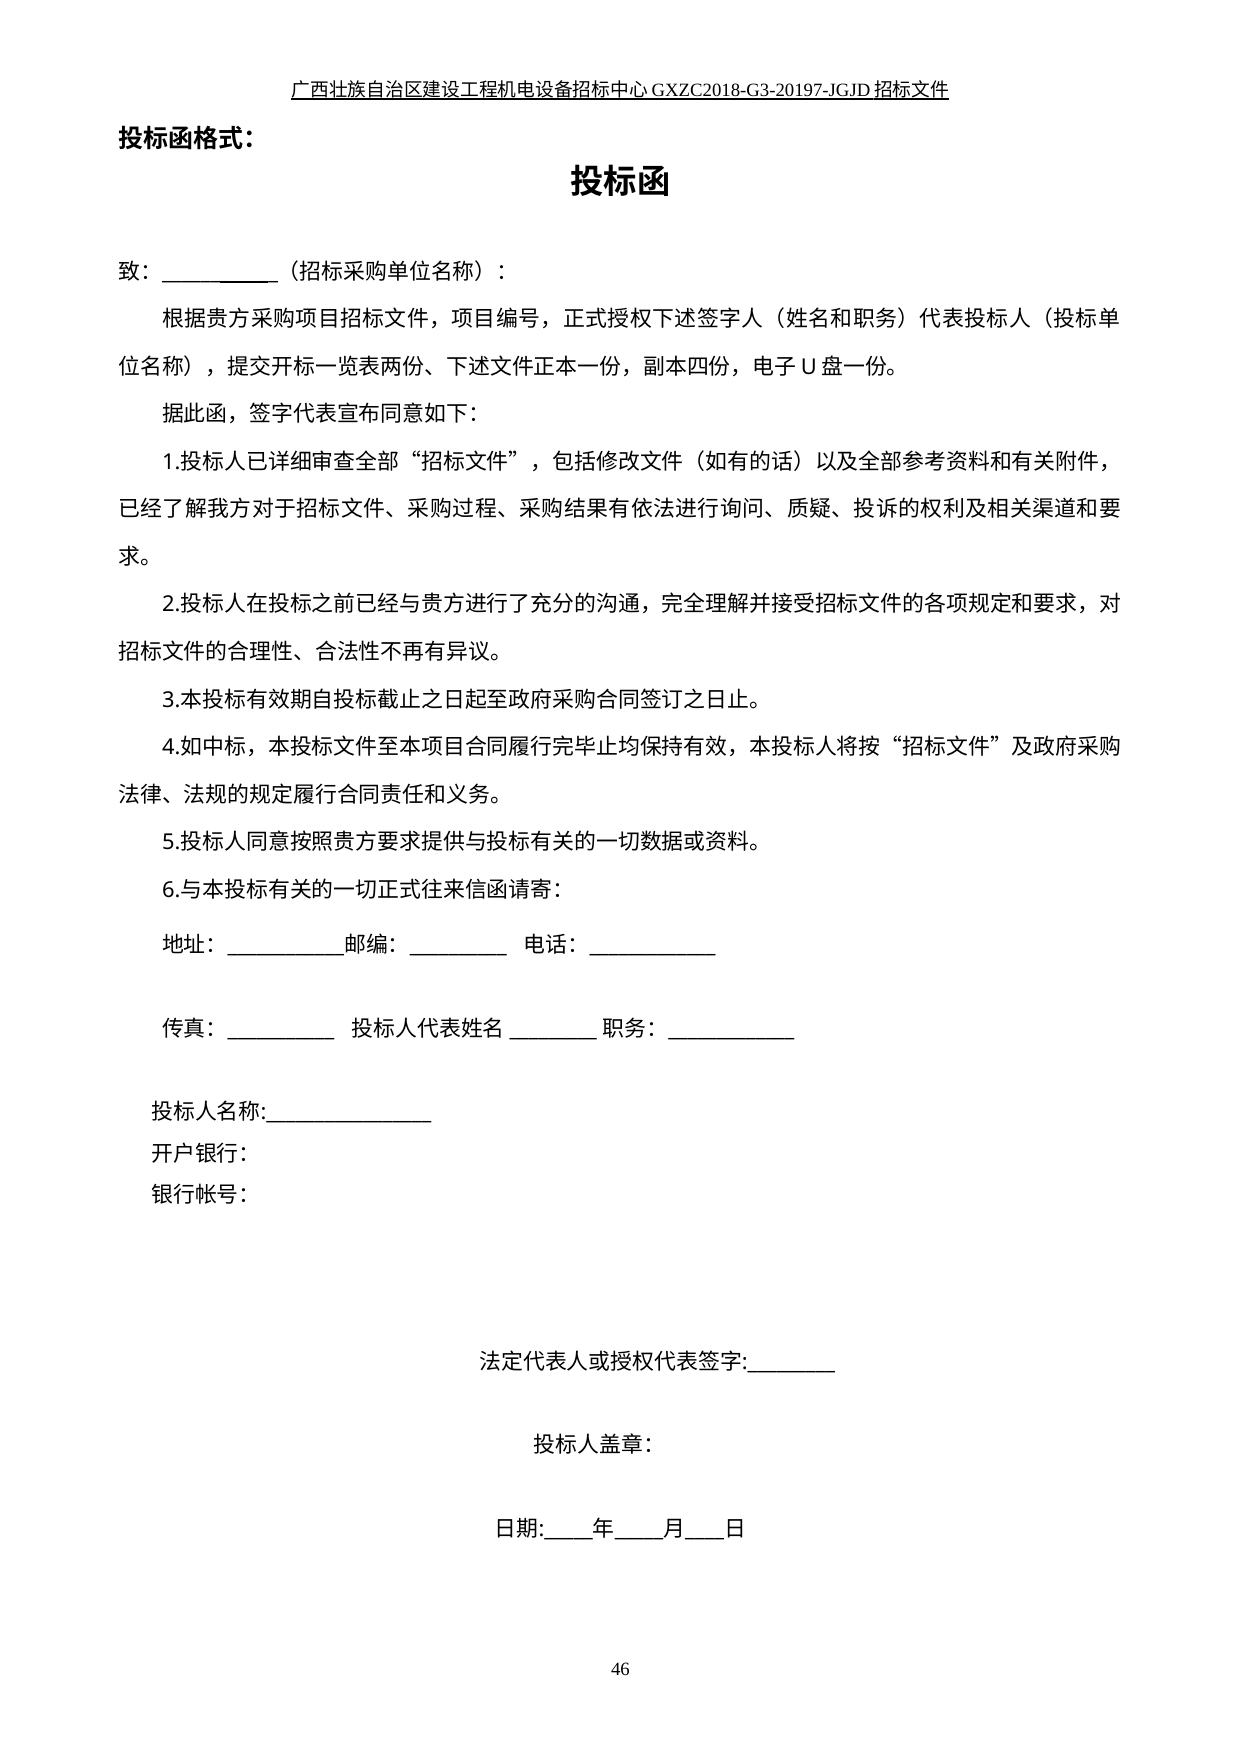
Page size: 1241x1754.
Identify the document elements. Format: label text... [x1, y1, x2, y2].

text 致：_______ __（招标采购单位名称）： [118, 254, 1122, 285]
text 银行帐号： [118, 1169, 1122, 1211]
text 投标函 [118, 154, 1122, 203]
text 地址：____________邮编：__________ 电话：_____________ [118, 919, 1122, 961]
text 3.本投标有效期自投标截止之日起至政府采购合同签订之日止。 [118, 682, 1122, 713]
text 根据贵方采购项目招标文件，项目编号，正式授权下述签字人（姓名和职务）代表投标人（投标单位名称），提交开标一览表两份、下述文件正本一份，副本四份，电子U盘一份。 [118, 301, 1122, 381]
text 日期:_____年_____月____日 [118, 1503, 1122, 1544]
text 开户银行： [118, 1128, 1122, 1169]
text 投标函格式： [118, 118, 1122, 154]
text 4.如中标，本投标文件至本项目合同履行完毕止均保持有效，本投标人将按“招标文件”及政府采购法律、法规的规定履行合同责任和义务。 [118, 729, 1122, 808]
text 1.投标人已详细审查全部“招标文件”，包括修改文件（如有的话）以及全部参考资料和有关附件，已经了解我方对于招标文件、采购过程、采购结果有依法进行询问、质疑、投诉的权利及相关渠道和要求。 [118, 444, 1122, 571]
text 据此函，签字代表宣布同意如下： [118, 396, 1122, 428]
text 投标人名称:_________________ [118, 1086, 1122, 1128]
text 2.投标人在投标之前已经与贵方进行了充分的沟通，完全理解并接受招标文件的各项规定和要求，对招标文件的合理性、合法性不再有异议。 [118, 586, 1122, 666]
text 传真：___________ 投标人代表姓名 _________ 职务：_____________ [118, 1003, 1122, 1044]
text 法定代表人或授权代表签字:_________ [118, 1336, 1122, 1378]
text 投标人盖章： [118, 1419, 1122, 1461]
text 5.投标人同意按照贵方要求提供与投标有关的一切数据或资料。 [118, 824, 1122, 856]
text 6.与本投标有关的一切正式往来信函请寄： [118, 872, 1122, 904]
